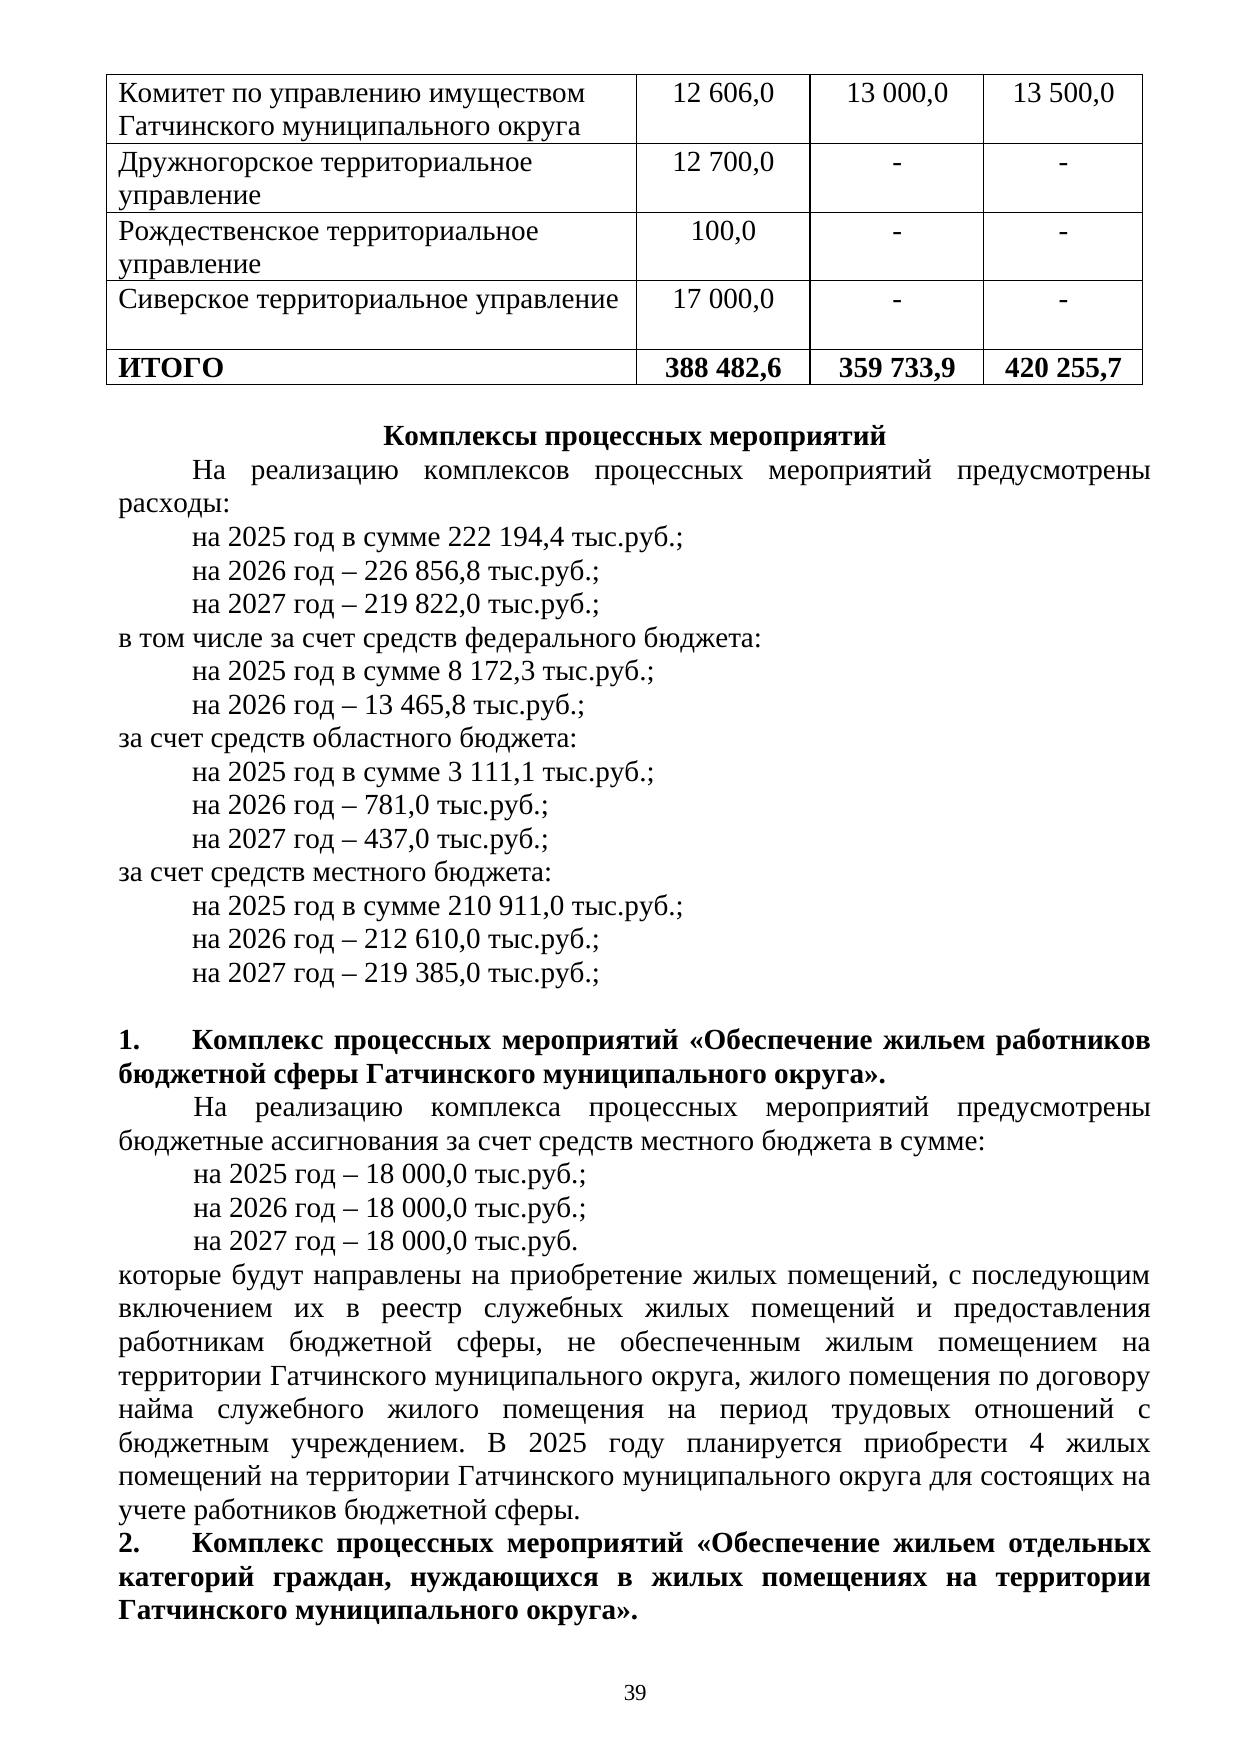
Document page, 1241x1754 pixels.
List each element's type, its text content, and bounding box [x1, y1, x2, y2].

text Комплексы процессных мероприятий [118, 418, 1152, 452]
text на 2026 год – 13 465,8 тыс.руб.; [118, 687, 1152, 720]
text на 2026 год – 18 000,0 тыс.руб.; [192, 1190, 1152, 1223]
table_cell - [984, 213, 1142, 280]
table_cell 420 255,7 [984, 350, 1142, 384]
table_cell 12 606,0 [637, 75, 809, 143]
table_cell 359 733,9 [811, 350, 983, 384]
text На реализацию комплекса процессных мероприятий предусмотрены бюджетные ассигнования за счет средств местного бюджета в сумме: [118, 1089, 1152, 1156]
text на 2025 год в сумме 3 111,1 тыс.руб.; [118, 754, 1152, 787]
text на 2027 год – 219 385,0 тыс.руб.; [118, 955, 1152, 989]
text на 2026 год – 781,0 тыс.руб.; [118, 787, 1152, 821]
table_cell - [811, 144, 983, 212]
table_cell 100,0 [637, 213, 809, 280]
table_cell - [811, 213, 983, 280]
table_cell 388 482,6 [637, 350, 809, 384]
table_cell 12 700,0 [637, 144, 809, 212]
table_cell Рождественское территориальное управление [107, 213, 636, 280]
table_cell Сиверское территориальное управление [107, 281, 636, 349]
text за счет средств областного бюджета: [118, 720, 1152, 754]
text за счет средств местного бюджета: [118, 854, 1152, 888]
text на 2025 год в сумме 222 194,4 тыс.руб.; [118, 519, 1152, 553]
text на 2027 год – 437,0 тыс.руб.; [118, 821, 1152, 854]
list Комплекс процессных мероприятий «Обеспечение жильем отдельных категорий граждан, нуждающихся в жилых помещениях на территории Гатчинского муниципального округа». [118, 1525, 1152, 1626]
text на 2025 год в сумме 8 172,3 тыс.руб.; [118, 653, 1152, 687]
table_cell Дружногорское территориальное управление [107, 144, 636, 212]
text на 2026 год – 212 610,0 тыс.руб.; [118, 922, 1152, 955]
text на 2025 год в сумме 210 911,0 тыс.руб.; [118, 888, 1152, 922]
table_cell 13 500,0 [984, 75, 1142, 143]
text которые будут направлены на приобретение жилых помещений, с последующим включением их в реестр служебных жилых помещений и предоставления работникам бюджетной сферы, не обеспеченным жилым помещением на территории Гатчинского муниципального округа, жилого помещения по договору найма служебного жилого помещения на период трудовых отношений с бюджетным учреждением. В 2025 году планируется приобрести 4 жилых помещений на территории Гатчинского муниципального округа для состоящих на учете работников бюджетной сферы. [118, 1257, 1152, 1525]
table_cell ИТОГО [107, 350, 636, 384]
list Комплекс процессных мероприятий «Обеспечение жильем работников бюджетной сферы Гатчинского муниципального округа». [118, 1022, 1152, 1089]
text на 2027 год – 219 822,0 тыс.руб.; [118, 586, 1152, 620]
table_cell - [984, 144, 1142, 212]
text на 2027 год – 18 000,0 тыс.руб. [192, 1223, 1152, 1257]
text в том числе за счет средств федерального бюджета: [118, 620, 1152, 653]
table_cell Комитет по управлению имуществом Гатчинского муниципального округа [107, 75, 636, 143]
table_cell - [984, 281, 1142, 349]
text на 2025 год – 18 000,0 тыс.руб.; [193, 1156, 1152, 1190]
text На реализацию комплексов процессных мероприятий предусмотрены расходы: [118, 452, 1152, 519]
text на 2026 год – 226 856,8 тыс.руб.; [118, 553, 1152, 586]
table_cell 17 000,0 [637, 281, 809, 349]
table_cell 13 000,0 [811, 75, 983, 143]
table_cell - [811, 281, 983, 349]
